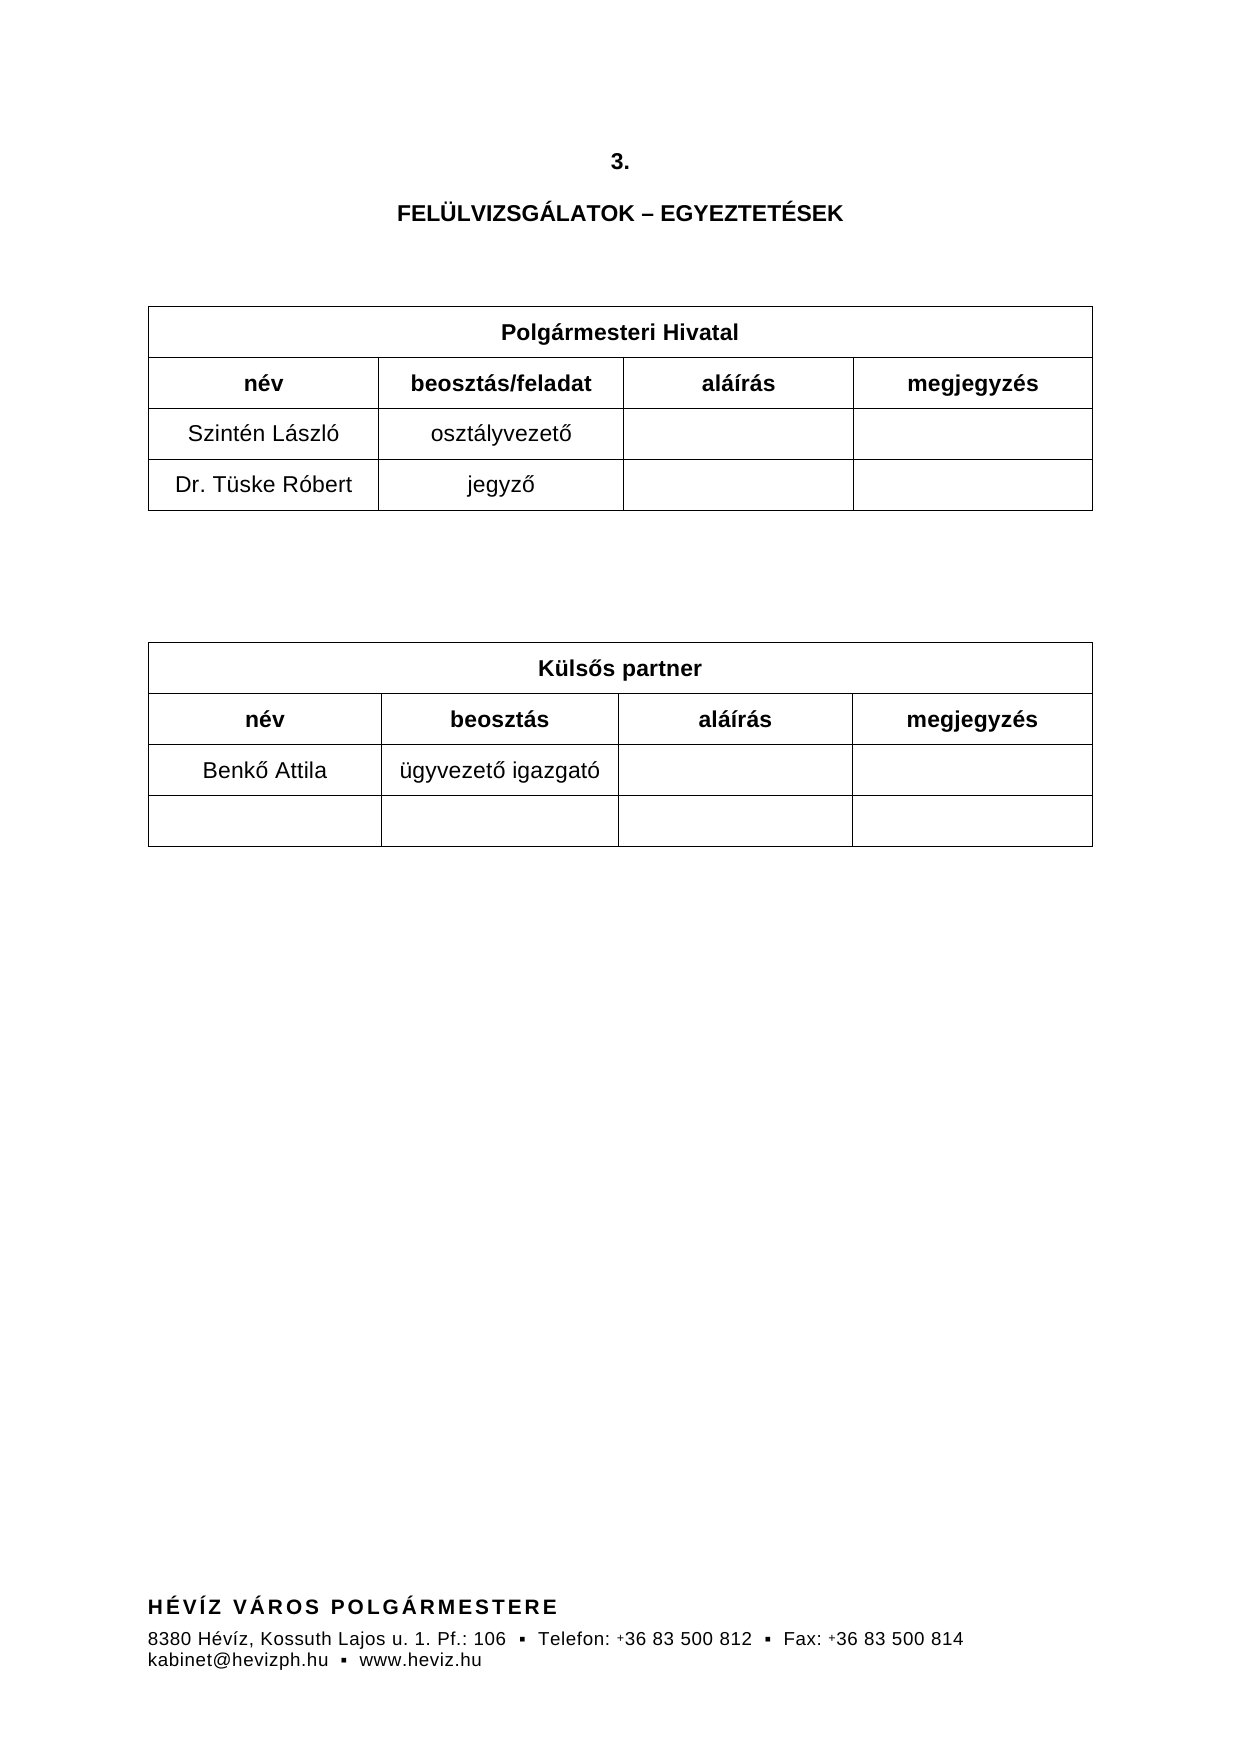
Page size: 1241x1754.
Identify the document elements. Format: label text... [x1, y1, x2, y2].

table_cell [382, 796, 618, 846]
table_cell Szintén László [149, 409, 378, 458]
table_header Külsős partner [149, 643, 1092, 693]
table_cell [854, 409, 1092, 458]
table_cell név [149, 694, 381, 744]
table_cell megjegyzés [854, 358, 1092, 408]
table_cell [624, 460, 853, 509]
table_cell [149, 796, 381, 846]
table_cell beosztás [382, 694, 618, 744]
table_cell aláírás [619, 694, 852, 744]
table_cell Dr. Tüske Róbert [149, 460, 378, 509]
text 3. [148, 148, 1093, 174]
table_cell Benkő Attila [149, 745, 381, 795]
text FELÜLVIZSGÁLATOK – EGYEZTETÉSEK [148, 200, 1093, 227]
table_cell [619, 745, 852, 795]
table_cell osztályvezető [379, 409, 623, 458]
table_cell jegyző [379, 460, 623, 509]
table_cell megjegyzés [853, 694, 1092, 744]
table_cell aláírás [624, 358, 853, 408]
table_cell ügyvezető igazgató [382, 745, 618, 795]
table_cell [624, 409, 853, 458]
table_cell [619, 796, 852, 846]
table_cell [854, 460, 1092, 509]
table_cell név [149, 358, 378, 408]
table_cell [853, 745, 1092, 795]
table_cell [853, 796, 1092, 846]
table_cell beosztás/feladat [379, 358, 623, 408]
table_header Polgármesteri Hivatal [149, 307, 1092, 357]
